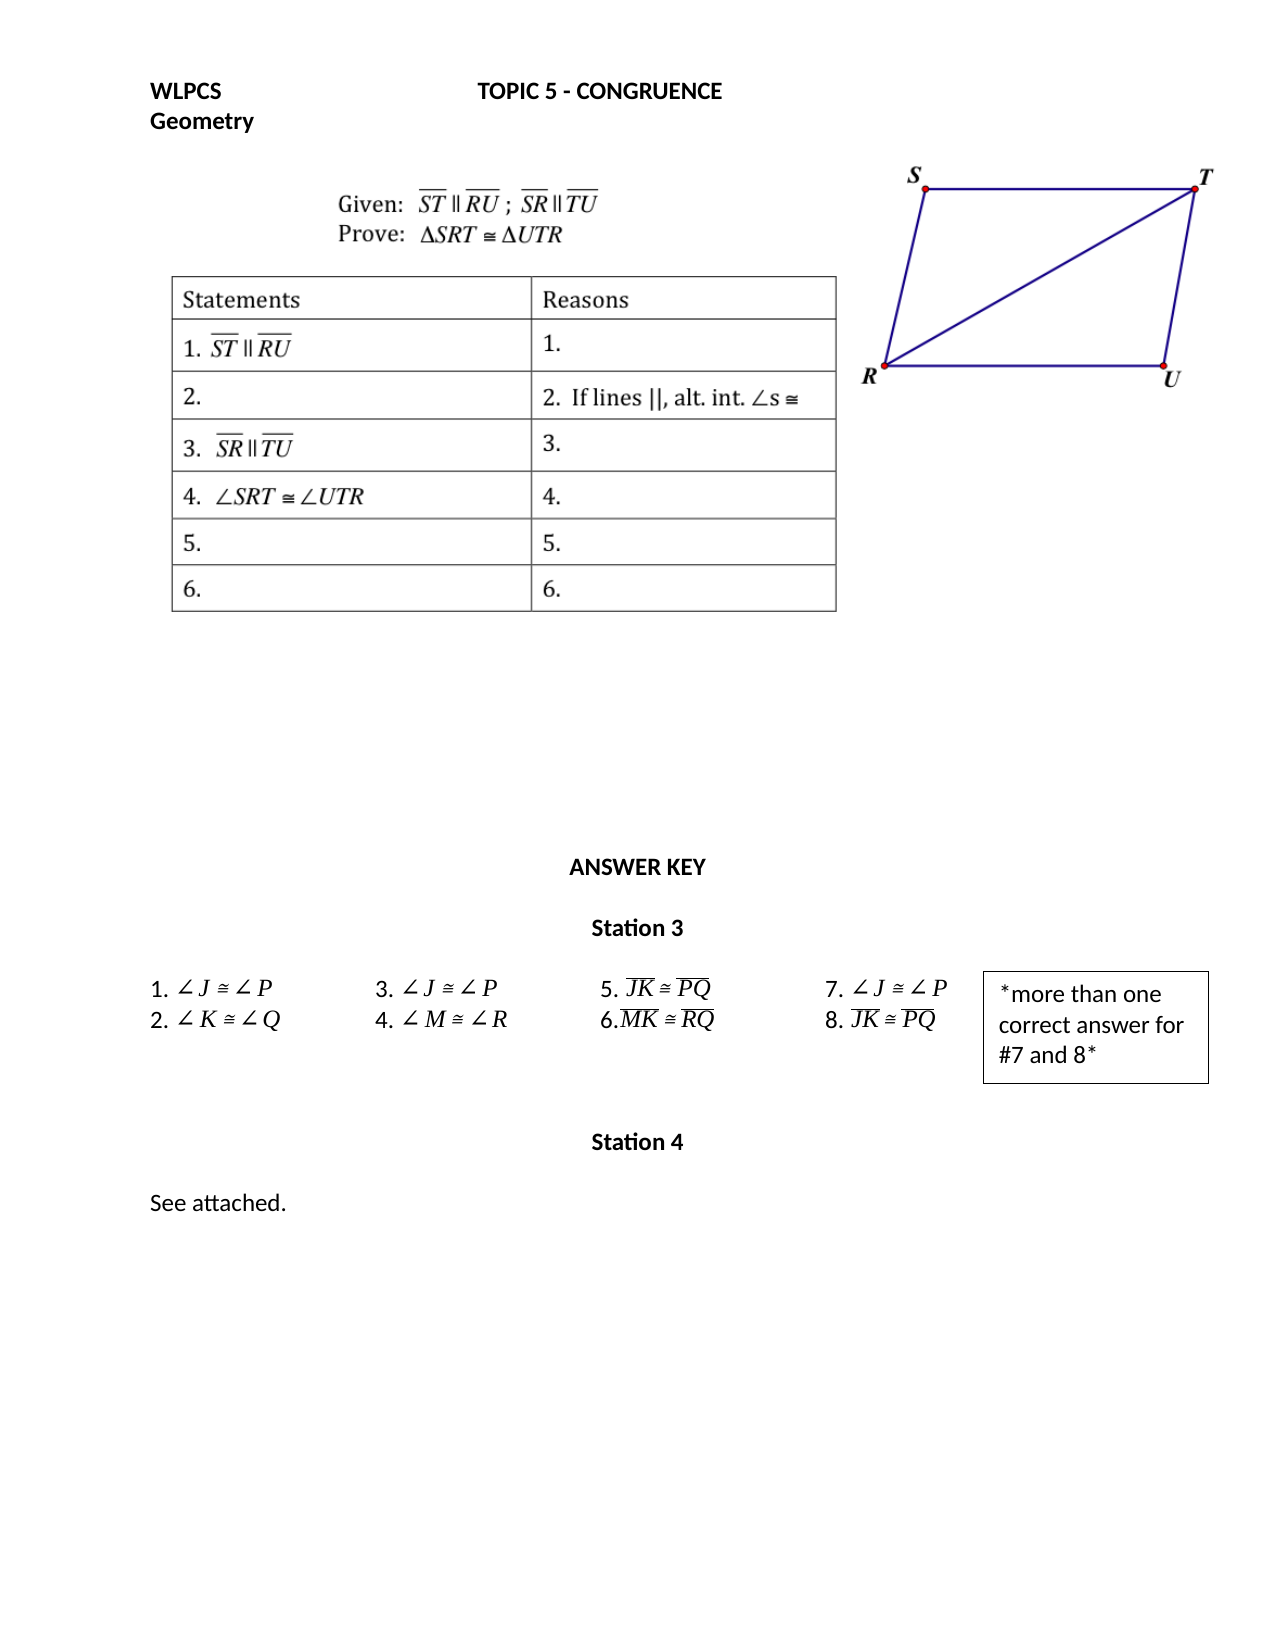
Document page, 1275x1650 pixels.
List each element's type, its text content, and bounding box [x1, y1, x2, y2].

text Station 3 [150, 913, 1125, 943]
text 2. 4. 6. 8. [150, 1004, 983, 1035]
text ANSWER KEY [150, 852, 1125, 882]
text 1. 3. 5. 7. [150, 974, 983, 1004]
text 1. 3. 5. 7. [984, 974, 1125, 1004]
text Station 4 [150, 1126, 1125, 1157]
text See attached. [150, 1187, 1125, 1218]
text 2. 4. 6. 8. [984, 1004, 1125, 1035]
picture [150, 150, 1237, 638]
